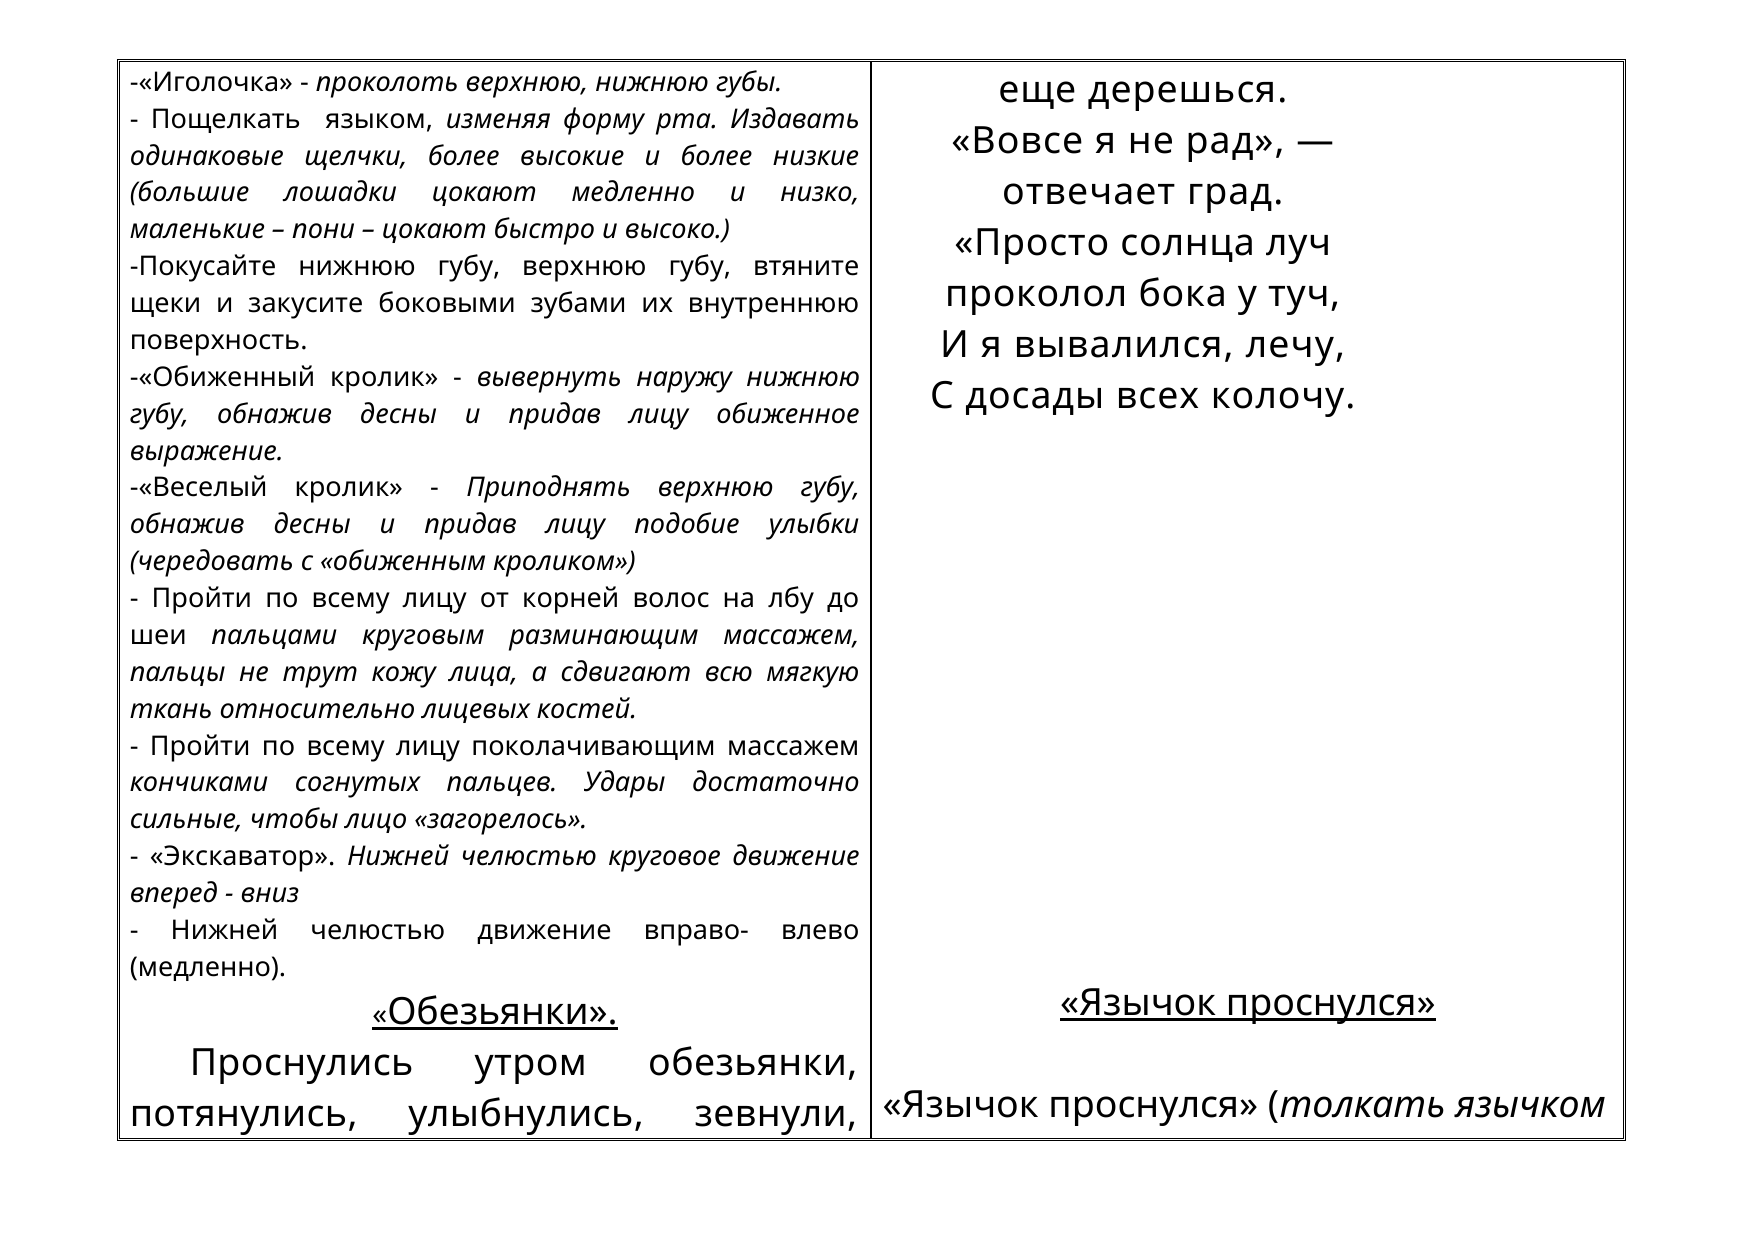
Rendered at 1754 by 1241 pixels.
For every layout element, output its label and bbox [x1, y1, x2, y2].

table_header [120, 62, 870, 1138]
table_header [872, 62, 1623, 1138]
